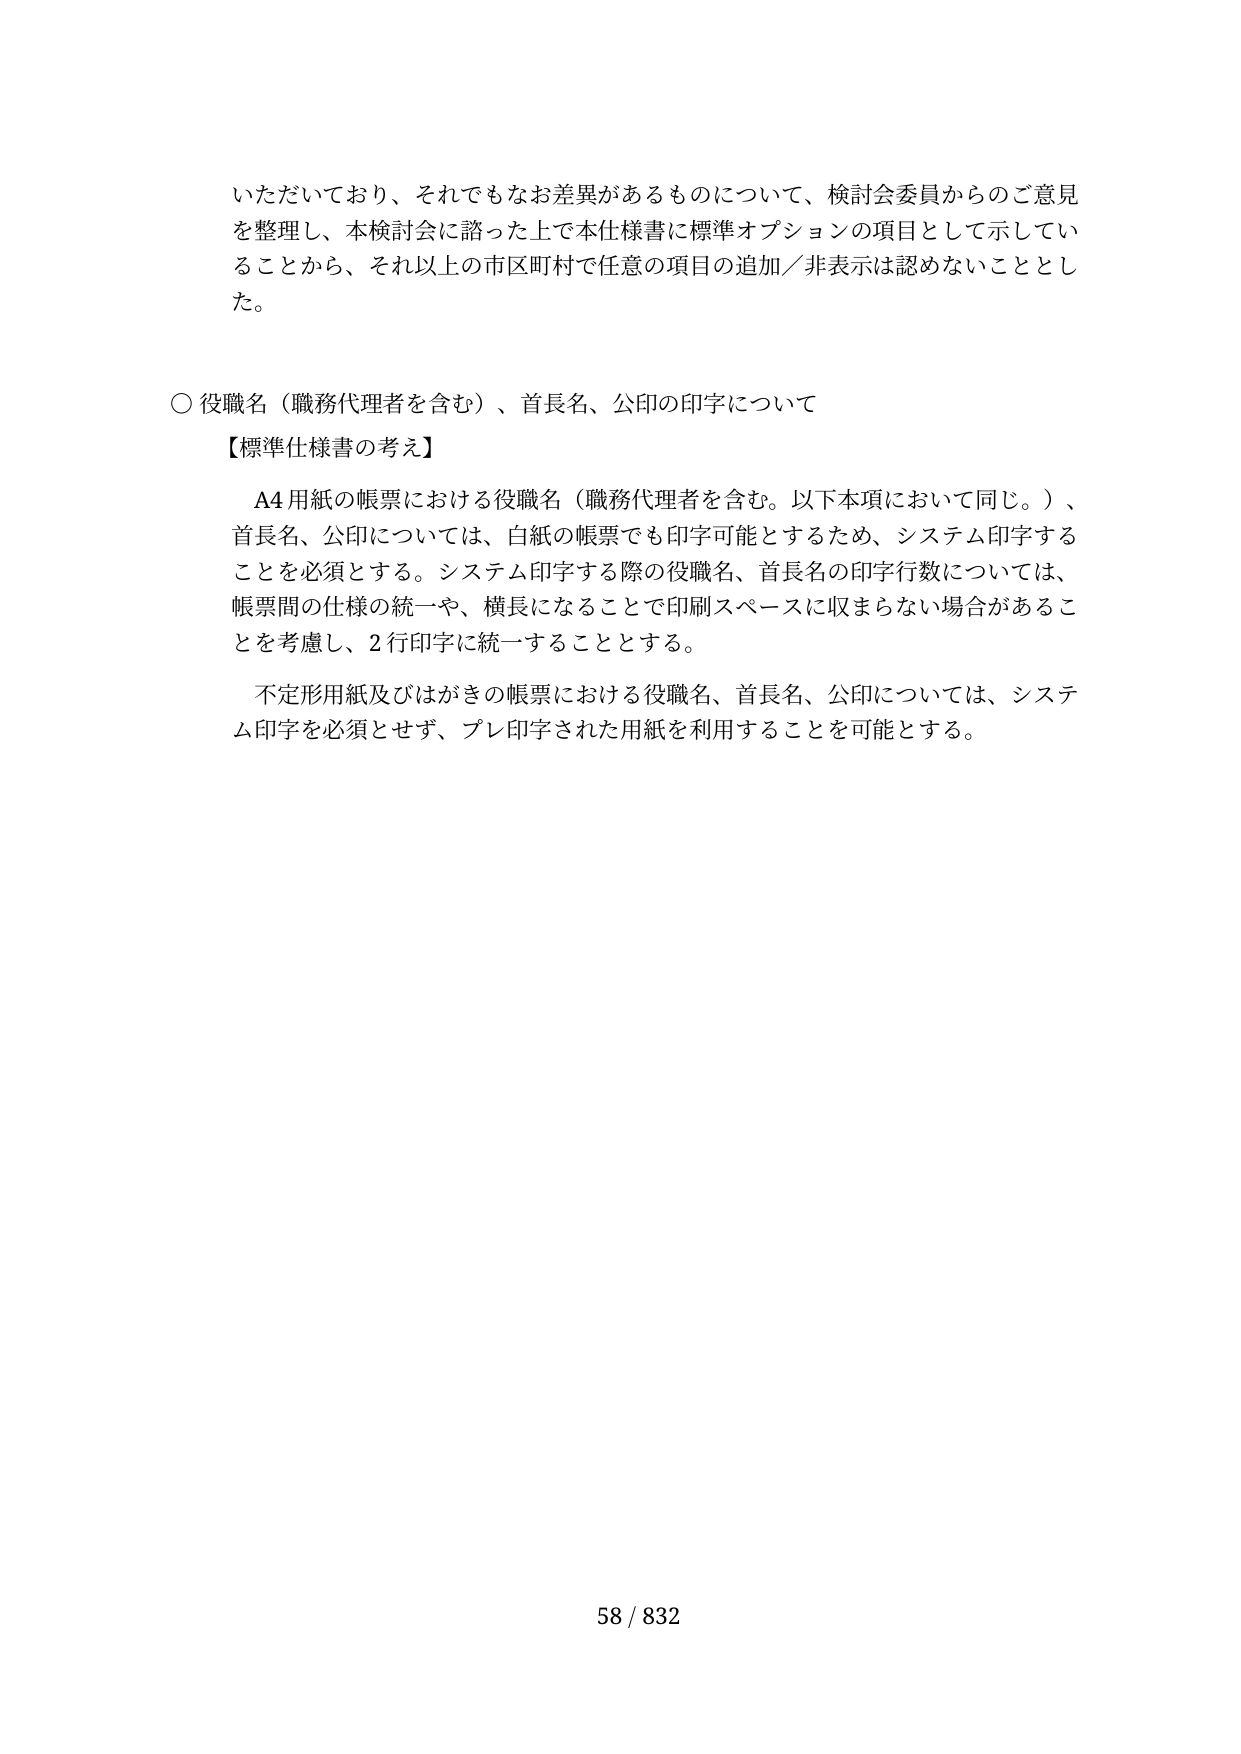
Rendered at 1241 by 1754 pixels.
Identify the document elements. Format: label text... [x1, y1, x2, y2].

list 不定形用紙及びはがきの帳票における役職名、首長名、公印については、システム印字を必須とせず、プレ印字された用紙を利用することを可能とする。 [231, 677, 1092, 746]
text 【標準仕様書の考え】 [193, 430, 1092, 463]
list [231, 177, 1092, 317]
list A4用紙の帳票における役職名（職務代理者を含む。以下本項において同じ。）、首長名、公印については、白紙の帳票でも印字可能とするため、システム印字することを必須とする。システム印字する際の役職名、首長名の印字行数については、帳票間の仕様の統一や、横長になることで印刷スペースに収まらない場合があることを考慮し、2行印字に統一することとする。 [231, 482, 1092, 658]
text 〇 役職名（職務代理者を含む）、首長名、公印の印字について [171, 386, 1092, 419]
